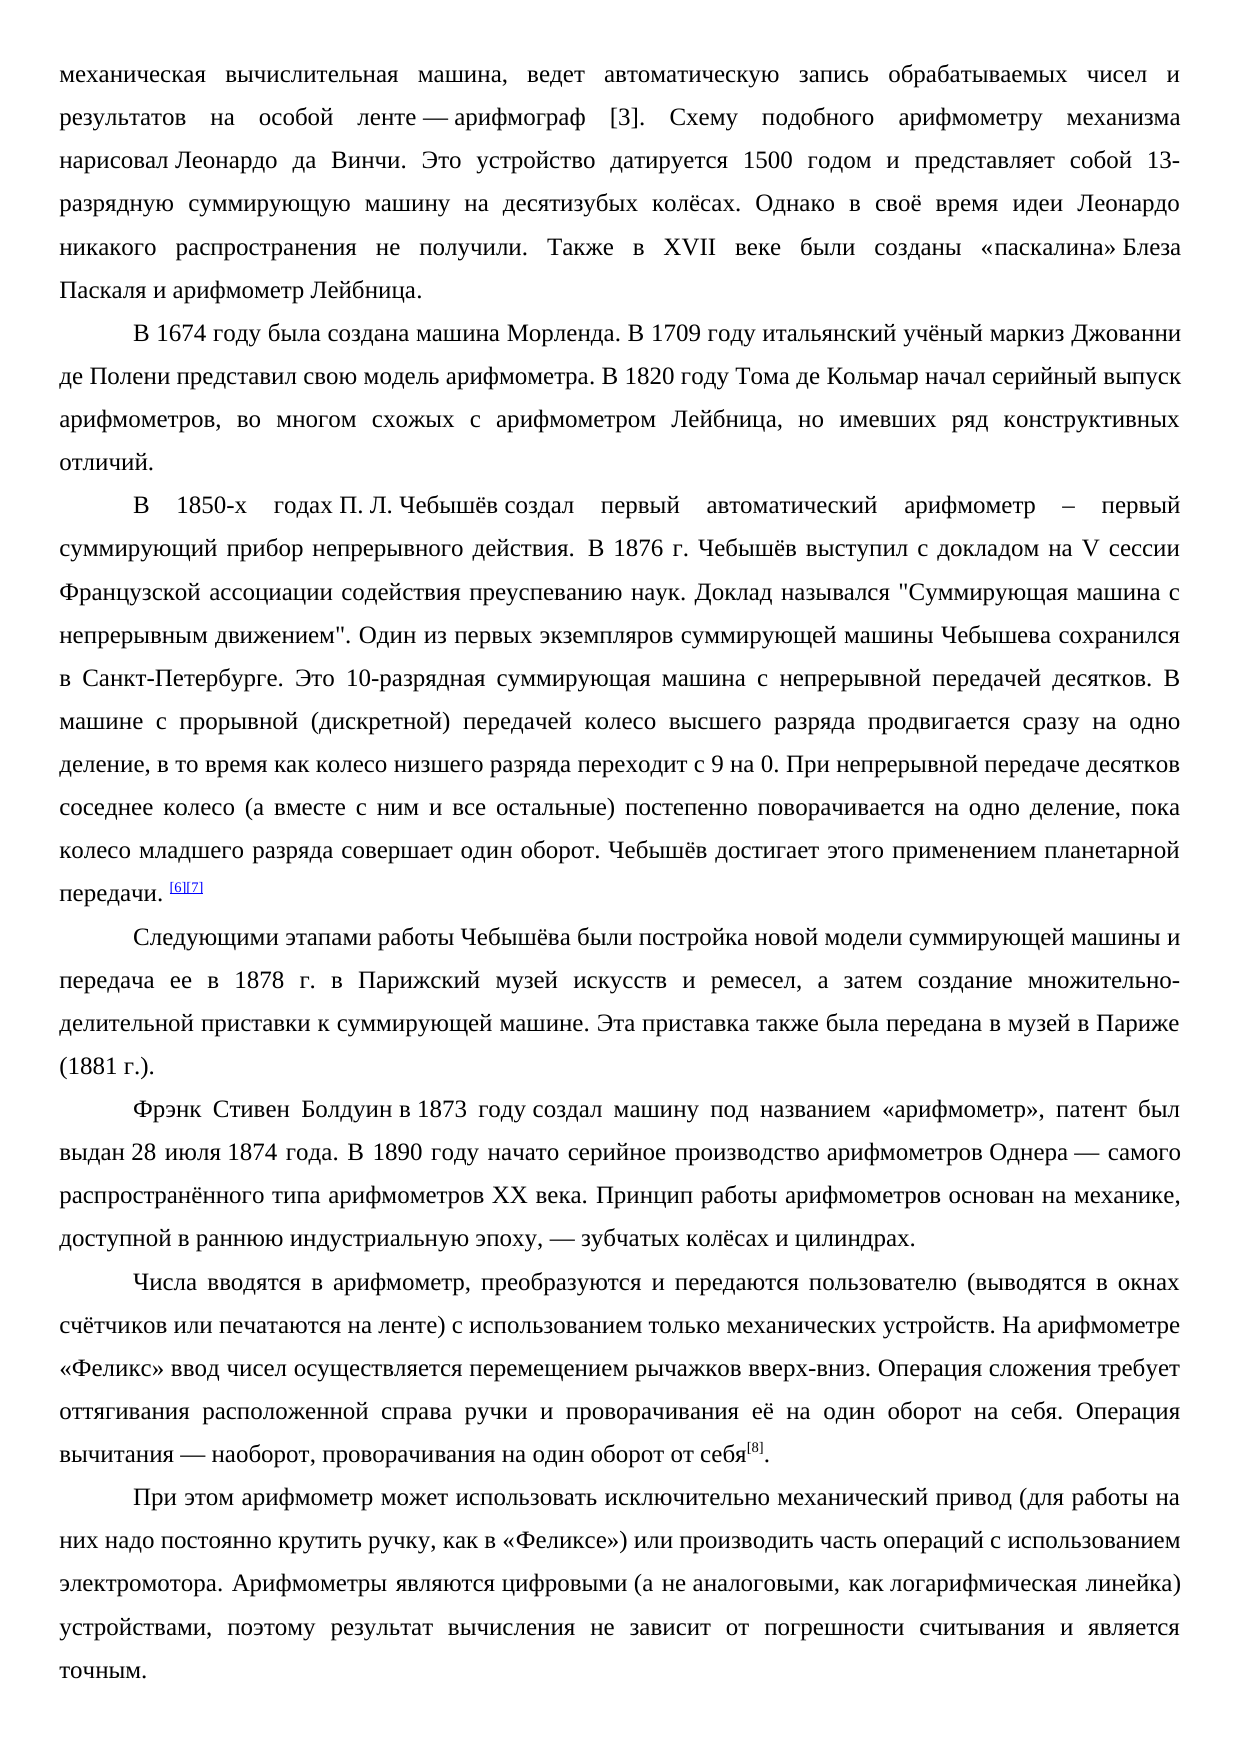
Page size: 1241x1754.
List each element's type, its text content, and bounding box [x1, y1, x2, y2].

text В 1850-х годах П. Л. Чебышёв создал первый автоматический арифмометр – первый суммирующий прибор непрерывного действия. В 1876 г. Чебышёв выступил с докладом на V сессии Французской ассоциации содействия преуспеванию наук. Доклад назывался "Суммирующая машина с непрерывным движением". Один из первых экземпляров суммирующей машины Чебышева сохранился в Санкт-Петербурге. Это 10-разрядная суммирующая машина с непрерывной передачей десятков. В машине с прорывной (дискретной) передачей колесо высшего разряда продвигается сразу на одно деление, в то время как колесо низшего разряда переходит с 9 на 0. При непрерывной передаче десятков соседнее колесо (а вместе с ним и все остальные) постепенно поворачивается на одно деление, пока колесо младшего разряда совершает один оборот. Чебышёв достигает этого применением планетарной передачи. [6][7] [59, 490, 1181, 907]
text Фрэнк Стивен Болдуин в 1873 году создал машину под названием «арифмометр», патент был выдан 28 июля 1874 года. В 1890 году начато серийное производство арифмометров Однера — самого распространённого типа арифмометров XX века. Принцип работы арифмометров основан на механике, доступной в раннюю индустриальную эпоху, — зубчатых колёсах и цилиндрах. [59, 1094, 1181, 1252]
text При этом арифмометр может использовать исключительно механический привод (для работы на них надо постоянно крутить ручку, как в «Феликсе») или производить часть операций с использованием электромотора. Арифмометры являются цифровыми (а не аналоговыми, как логарифмическая линейка) устройствами, поэтому результат вычисления не зависит от погрешности считывания и является точным. [59, 1482, 1181, 1683]
text Числа вводятся в арифмометр, преобразуются и передаются пользователю (выводятся в окнах счётчиков или печатаются на ленте) с использованием только механических устройств. На арифмометре «Феликс» ввод чисел осуществляется перемещением рычажков вверх-вниз. Операция сложения требует оттягивания расположенной справа ручки и проворачивания её на один оборот на себя. Операция вычитания — наоборот, проворачивания на один оборот от себя[8]. [59, 1267, 1181, 1468]
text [59, 59, 1181, 303]
text Следующими этапами работы Чебышёва были постройка новой модели суммирующей машины и передача ее в 1878 г. в Парижский музей искусств и ремесел, а затем создание множительно-делительной приставки к суммирующей машине. Эта приставка также была передана в музей в Париже (1881 г.). [59, 922, 1181, 1080]
text В 1674 году была создана машина Морленда. В 1709 году итальянский учёный маркиз Джованни де Полени представил свою модель арифмометра. В 1820 году Тома де Кольмар начал серийный выпуск арифмометров, во многом схожых с арифмометром Лейбница, но имевших ряд конструктивных отличий. [59, 318, 1181, 476]
